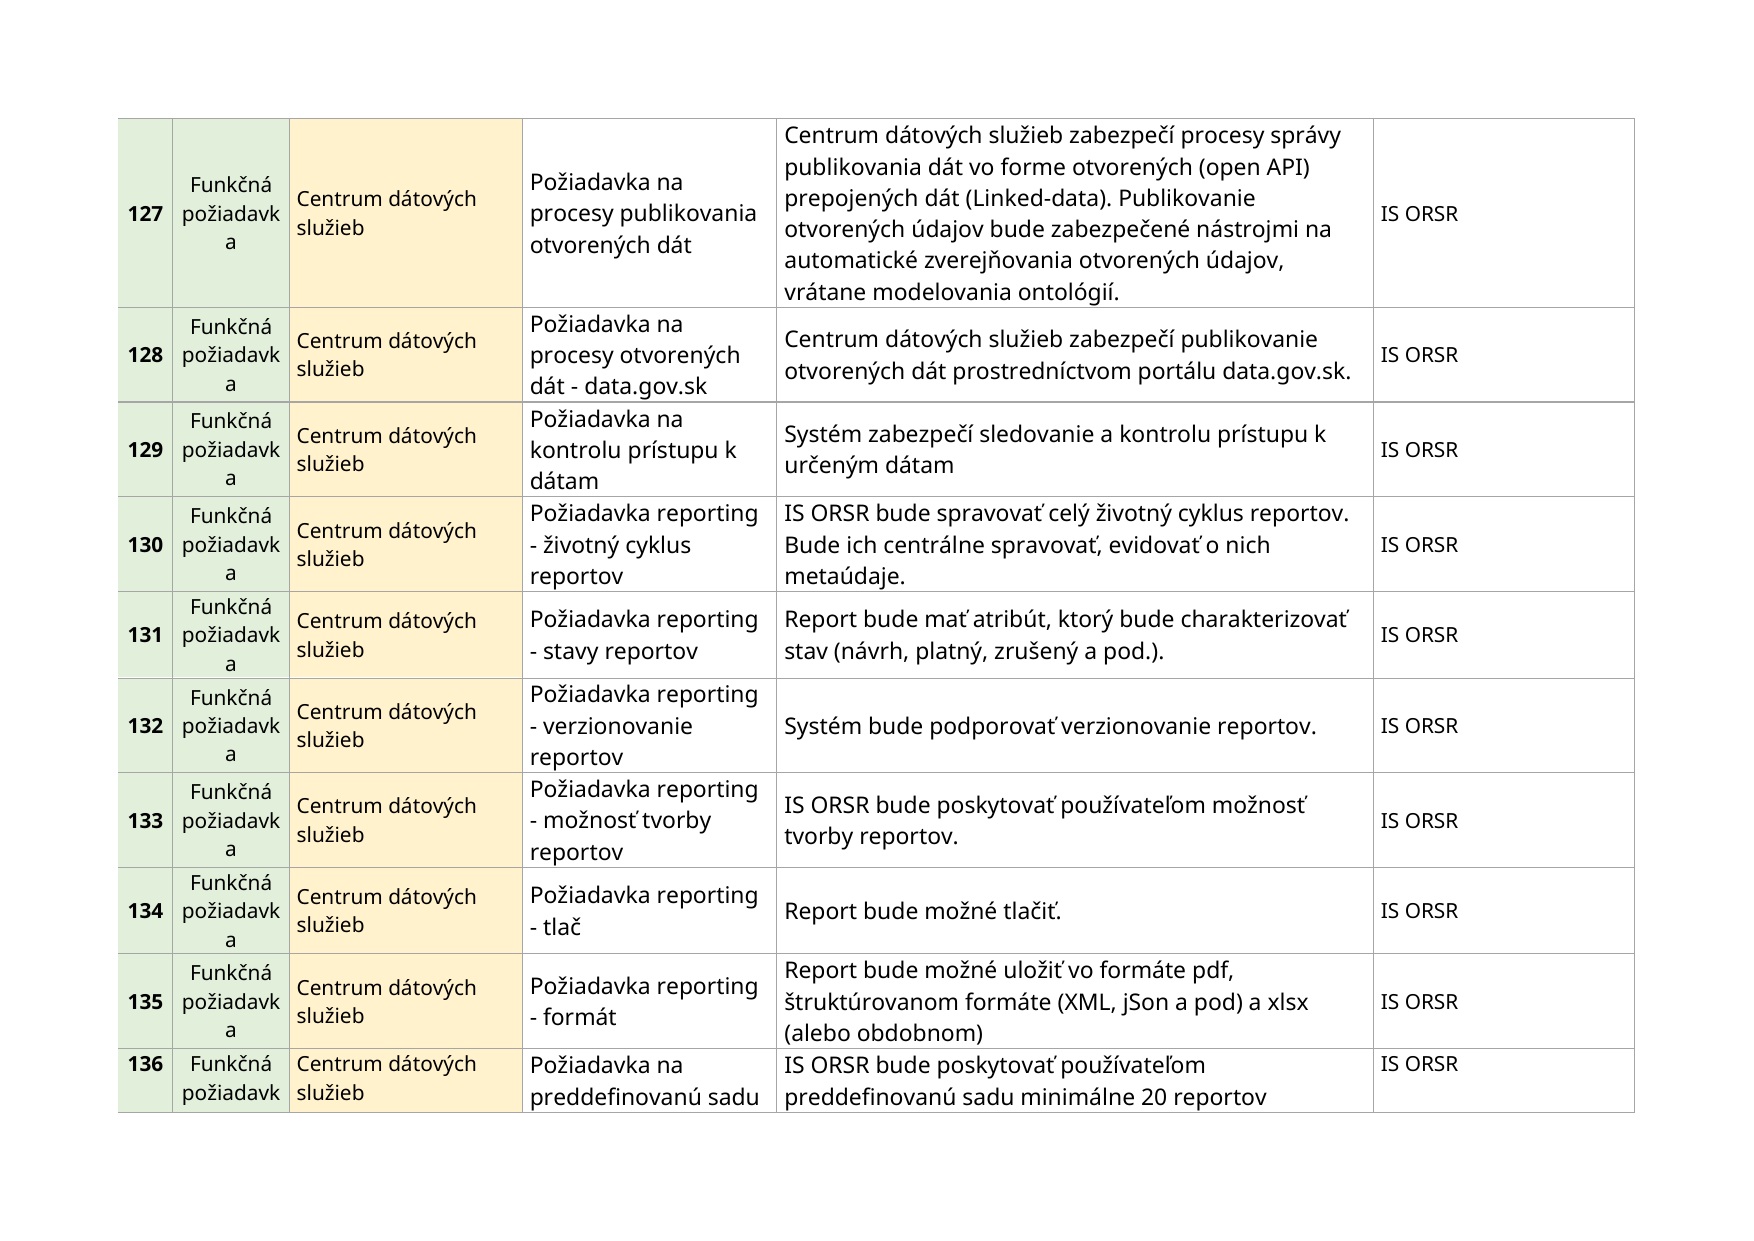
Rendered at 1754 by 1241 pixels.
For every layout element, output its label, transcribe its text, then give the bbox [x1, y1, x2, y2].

table_cell Požiadavka na procesy publikovania otvorených dát [523, 119, 776, 307]
table_cell Funkčná požiadavka [173, 868, 289, 953]
table_cell 136 [118, 1049, 172, 1112]
table_cell Požiadavka reporting - tlač [523, 868, 776, 953]
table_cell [290, 119, 522, 307]
table_cell Report bude mať atribút, ktorý bude charakterizovať stav (návrh, platný, zrušený a pod.). [777, 592, 1373, 677]
table_cell IS ORSR [1374, 497, 1634, 591]
table_cell 134 [118, 868, 172, 953]
table_cell Požiadavka reporting - možnosť tvorby reportov [523, 773, 776, 867]
table_cell Centrum dátových služieb zabezpečí procesy správy publikovania dát vo forme otvorených (open API) prepojených dát (Linked-data). Publikovanie otvorených údajov bude zabezpečené nástrojmi na automatické zverejňovania otvorených údajov, vrátane modelovania ontológií. [777, 119, 1373, 307]
table_cell Centrum dátových služieb [290, 679, 522, 772]
table_cell Centrum dátových služieb [290, 308, 522, 401]
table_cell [523, 1049, 776, 1112]
table_cell 131 [118, 592, 172, 677]
table_cell IS ORSR bude spravovať celý životný cyklus reportov. Bude ich centrálne spravovať, evidovať o nich metaúdaje. [777, 497, 1373, 591]
table_cell Funkčná požiadavka [173, 403, 289, 496]
table_cell 133 [118, 773, 172, 867]
table_cell Report bude možné tlačiť. [777, 868, 1373, 953]
table_cell IS ORSR [1374, 592, 1634, 677]
table_cell Systém zabezpečí sledovanie a kontrolu prístupu k určeným dátam [777, 403, 1373, 496]
table_cell Funkčná požiadavka [173, 592, 289, 677]
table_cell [290, 1049, 522, 1112]
table_cell Požiadavka reporting - verzionovanie reportov [523, 679, 776, 772]
table_cell IS ORSR [1374, 679, 1634, 772]
table_cell Funkčná požiadavka [173, 119, 289, 307]
table_cell 132 [118, 679, 172, 772]
table_cell Požiadavka reporting - formát [523, 954, 776, 1048]
table_cell Funkčná požiadavka [173, 1049, 289, 1112]
table_cell 128 [118, 308, 172, 401]
table_cell IS ORSR [1374, 119, 1634, 307]
table_cell IS ORSR [1374, 868, 1634, 953]
table_cell 135 [118, 954, 172, 1048]
table_cell 130 [118, 497, 172, 591]
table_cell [777, 1049, 1373, 1112]
table_cell Centrum dátových služieb [290, 497, 522, 591]
table_cell Funkčná požiadavka [173, 497, 289, 591]
table_cell Funkčná požiadavka [173, 773, 289, 867]
table_cell Funkčná požiadavka [173, 954, 289, 1048]
table_cell Centrum dátových služieb [290, 954, 522, 1048]
table_cell 129 [118, 403, 172, 496]
table_cell Centrum dátových služieb [290, 592, 522, 677]
table_cell Funkčná požiadavka [173, 679, 289, 772]
table_cell Požiadavka reporting - životný cyklus reportov [523, 497, 776, 591]
table_cell Centrum dátových služieb [290, 773, 522, 867]
table_cell IS ORSR [1374, 403, 1634, 496]
table_cell IS ORSR [1374, 773, 1634, 867]
table_cell Funkčná požiadavka [173, 308, 289, 401]
table_cell IS ORSR [1374, 1049, 1634, 1112]
table_cell Centrum dátových služieb [290, 403, 522, 496]
table_cell Požiadavka na kontrolu prístupu k dátam [523, 403, 776, 496]
table_cell Požiadavka reporting - stavy reportov [523, 592, 776, 677]
table_cell Report bude možné uložiť vo formáte pdf, štruktúrovanom formáte (XML, jSon a pod) a xlsx (alebo obdobnom) [777, 954, 1373, 1048]
table_cell IS ORSR [1374, 308, 1634, 401]
table_cell IS ORSR [1374, 954, 1634, 1048]
table_cell IS ORSR bude poskytovať používateľom možnosť tvorby reportov. [777, 773, 1373, 867]
table_cell Požiadavka na procesy otvorených dát - data.gov.sk [523, 308, 776, 401]
table_cell Centrum dátových služieb [290, 868, 522, 953]
table_cell Centrum dátových služieb zabezpečí publikovanie otvorených dát prostredníctvom portálu data.gov.sk. [777, 308, 1373, 401]
table_cell 127 [118, 119, 172, 307]
table_cell Systém bude podporovať verzionovanie reportov. [777, 679, 1373, 772]
